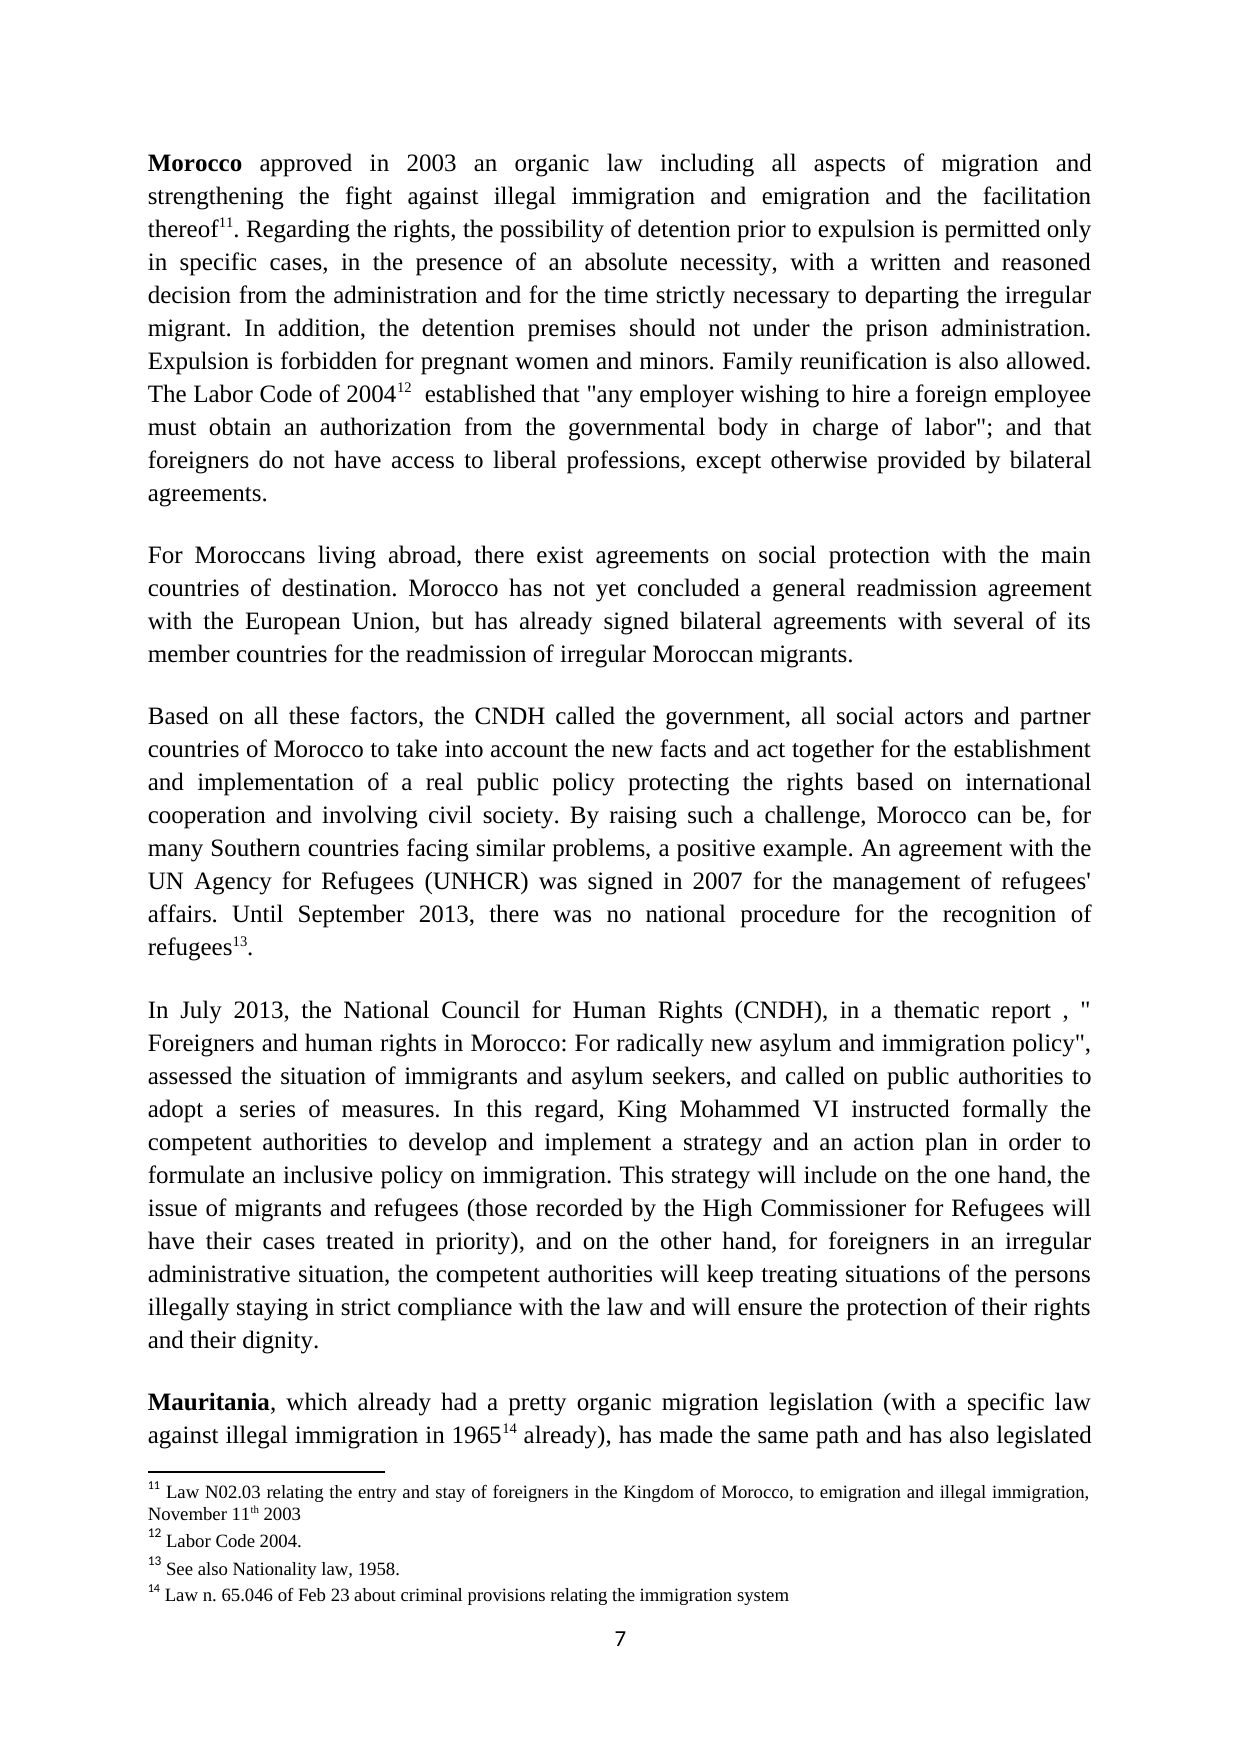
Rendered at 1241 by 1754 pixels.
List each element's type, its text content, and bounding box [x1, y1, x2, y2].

text Based on all these factors, the CNDH called the government, all social actors and partner countries of Morocco to take into account the new facts and act together for the establishment and implementation of a real public policy protecting the rights based on international cooperation and involving civil society. By raising such a challenge, Morocco can be, for many Southern countries facing similar problems, a positive example. An agreement with the UN Agency for Refugees (UNHCR) was signed in 2007 for the management of refugees' affairs. Until September 2013, there was no national procedure for the recognition of refugees. [148, 701, 1092, 961]
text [148, 1387, 1092, 1449]
text For Moroccans living abroad, there exist agreements on social protection with the main countries of destination. Morocco has not yet concluded a general readmission agreement with the European Union, but has already signed bilateral agreements with several of its member countries for the readmission of irregular Moroccan migrants. [148, 540, 1092, 668]
text In July 2013, the National Council for Human Rights (CNDH), in a thematic report , " Foreigners and human rights in Morocco: For radically new asylum and immigration policy", assessed the situation of immigrants and asylum seekers, and called on public authorities to adopt a series of measures. In this regard, King Mohammed VI instructed formally the competent authorities to develop and implement a strategy and an action plan in order to formulate an inclusive policy on immigration. This strategy will include on the one hand, the issue of migrants and refugees (those recorded by the High Commissioner for Refugees will have their cases treated in priority), and on the other hand, for foreigners in an irregular administrative situation, the competent authorities will keep treating situations of the persons illegally staying in strict compliance with the law and will ensure the protection of their rights and their dignity. [148, 995, 1092, 1354]
text Morocco approved in 2003 an organic law including all aspects of migration and strengthening the fight against illegal immigration and emigration and the facilitation thereof. Regarding the rights, the possibility of detention prior to expulsion is permitted only in specific cases, in the presence of an absolute necessity, with a written and reasoned decision from the administration and for the time strictly necessary to departing the irregular migrant. In addition, the detention premises should not under the prison administration. Expulsion is forbidden for pregnant women and minors. Family reunification is also allowed. The Labor Code of 2004 established that "any employer wishing to hire a foreign employee must obtain an authorization from the governmental body in charge of labor"; and that foreigners do not have access to liberal professions, except otherwise provided by bilateral agreements. [148, 148, 1092, 507]
